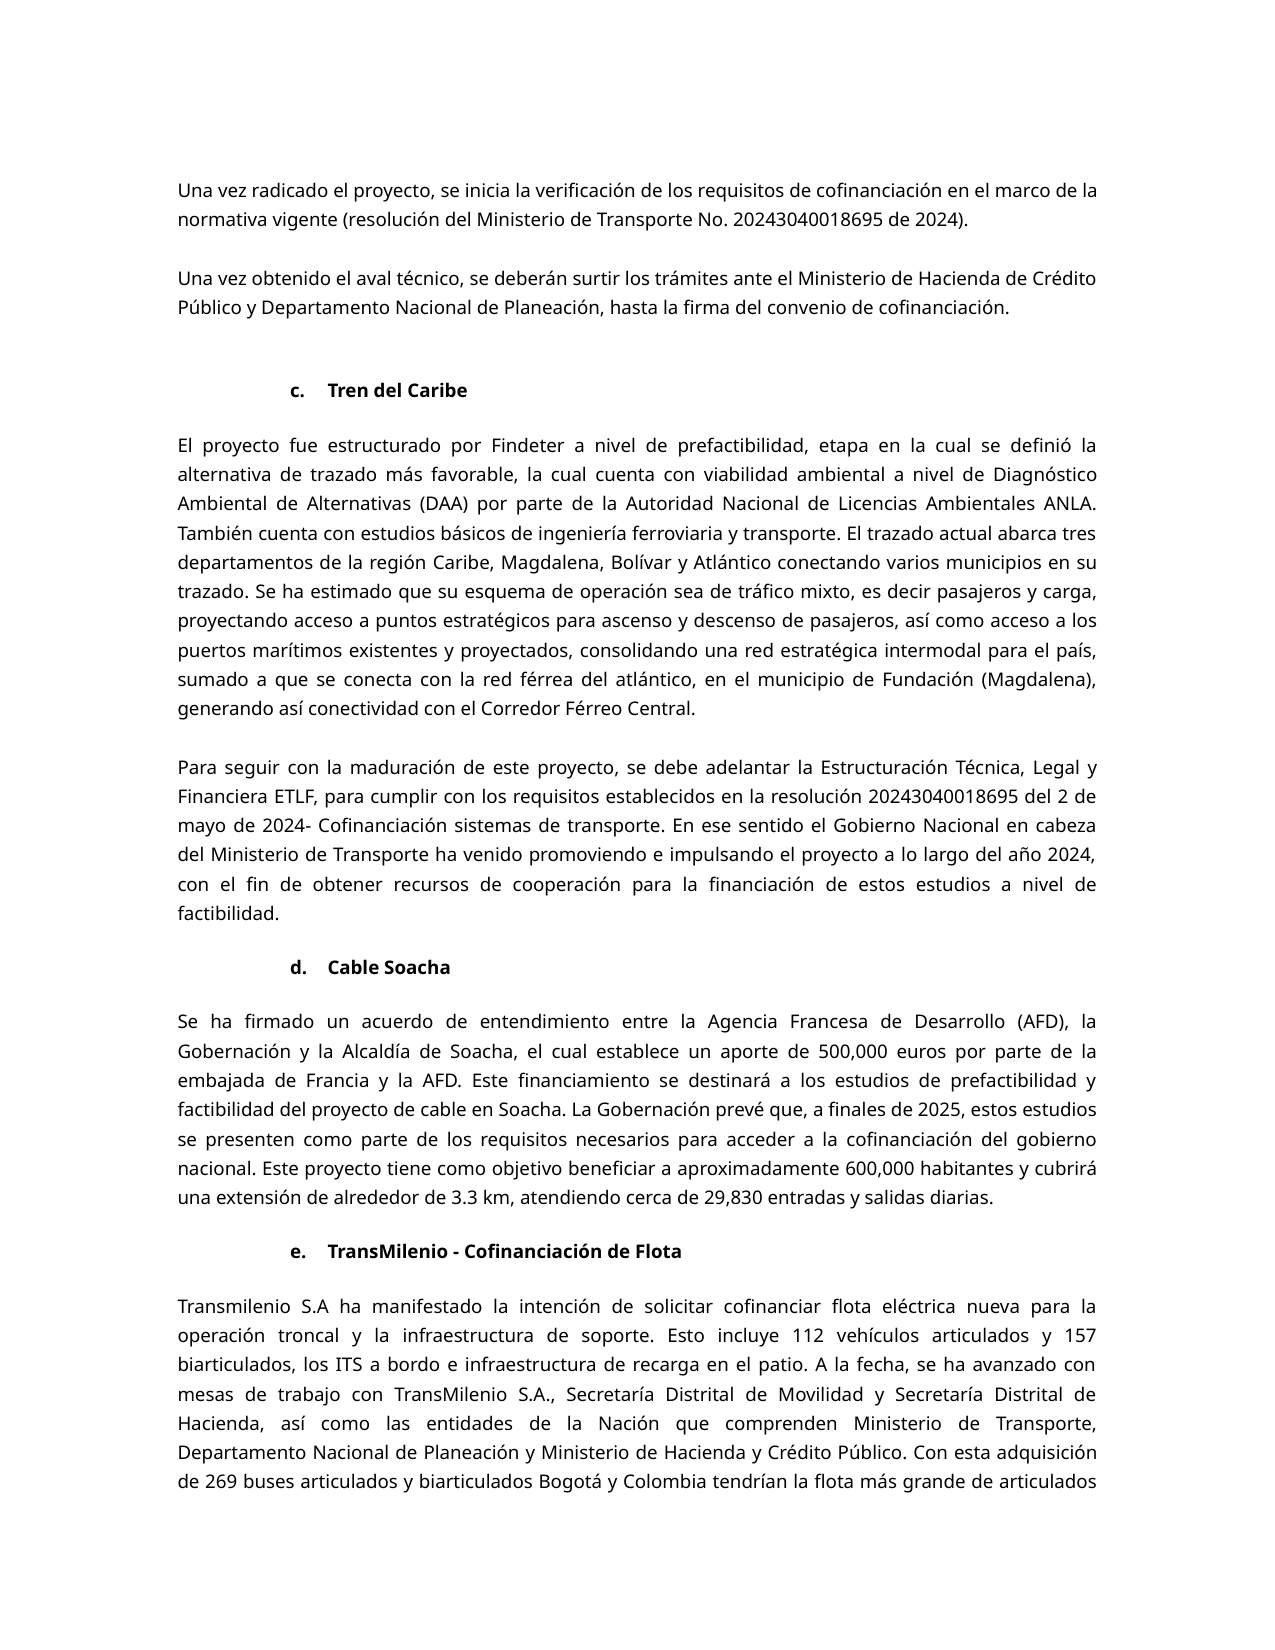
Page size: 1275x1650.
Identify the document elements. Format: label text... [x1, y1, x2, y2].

text Se ha firmado un acuerdo de entendimiento entre la Agencia Francesa de Desarrollo (AFD), la Gobernación y la Alcaldía de Soacha, el cual establece un aporte de 500,000 euros por parte de la embajada de Francia y la AFD. Este financiamiento se destinará a los estudios de prefactibilidad y factibilidad del proyecto de cable en Soacha. La Gobernación prevé que, a finales de 2025, estos estudios se presenten como parte de los requisitos necesarios para acceder a la cofinanciación del gobierno nacional. Este proyecto tiene como objetivo beneficiar a aproximadamente 600,000 habitantes y cubrirá una extensión de alrededor de 3.3 km, atendiendo cerca de 29,830 entradas y salidas diarias. [177, 1009, 1098, 1210]
subtitle TransMilenio - Cofinanciación de Flota [290, 1239, 1098, 1264]
subtitle Cable Soacha [290, 954, 1098, 980]
text El proyecto fue estructurado por Findeter a nivel de prefactibilidad, etapa en la cual se definió la alternativa de trazado más favorable, la cual cuenta con viabilidad ambiental a nivel de Diagnóstico Ambiental de Alternativas (DAA) por parte de la Autoridad Nacional de Licencias Ambientales ANLA. También cuenta con estudios básicos de ingeniería ferroviaria y transporte. El trazado actual abarca tres departamentos de la región Caribe, Magdalena, Bolívar y Atlántico conectando varios municipios en su trazado. Se ha estimado que su esquema de operación sea de tráfico mixto, es decir pasajeros y carga, proyectando acceso a puntos estratégicos para ascenso y descenso de pasajeros, así como acceso a los puertos marítimos existentes y proyectados, consolidando una red estratégica intermodal para el país, sumado a que se conecta con la red férrea del atlántico, en el municipio de Fundación (Magdalena), generando así conectividad con el Corredor Férreo Central. [177, 432, 1098, 721]
text Para seguir con la maduración de este proyecto, se debe adelantar la Estructuración Técnica, Legal y Financiera ETLF, para cumplir con los requisitos establecidos en la resolución 20243040018695 del 2 de mayo de 2024- Cofinanciación sistemas de transporte. En ese sentido el Gobierno Nacional en cabeza del Ministerio de Transporte ha venido promoviendo e impulsando el proyecto a lo largo del año 2024, con el fin de obtener recursos de cooperación para la financiación de estos estudios a nivel de factibilidad. [177, 754, 1098, 926]
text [177, 1293, 1098, 1494]
text Una vez radicado el proyecto, se inicia la verificación de los requisitos de cofinanciación en el marco de la normativa vigente (resolución del Ministerio de Transporte No. 20243040018695 de 2024). [177, 177, 1098, 232]
text Una vez obtenido el aval técnico, se deberán surtir los trámites ante el Ministerio de Hacienda de Crédito Público y Departamento Nacional de Planeación, hasta la firma del convenio de cofinanciación. [177, 265, 1098, 320]
subtitle Tren del Caribe [290, 378, 1098, 403]
